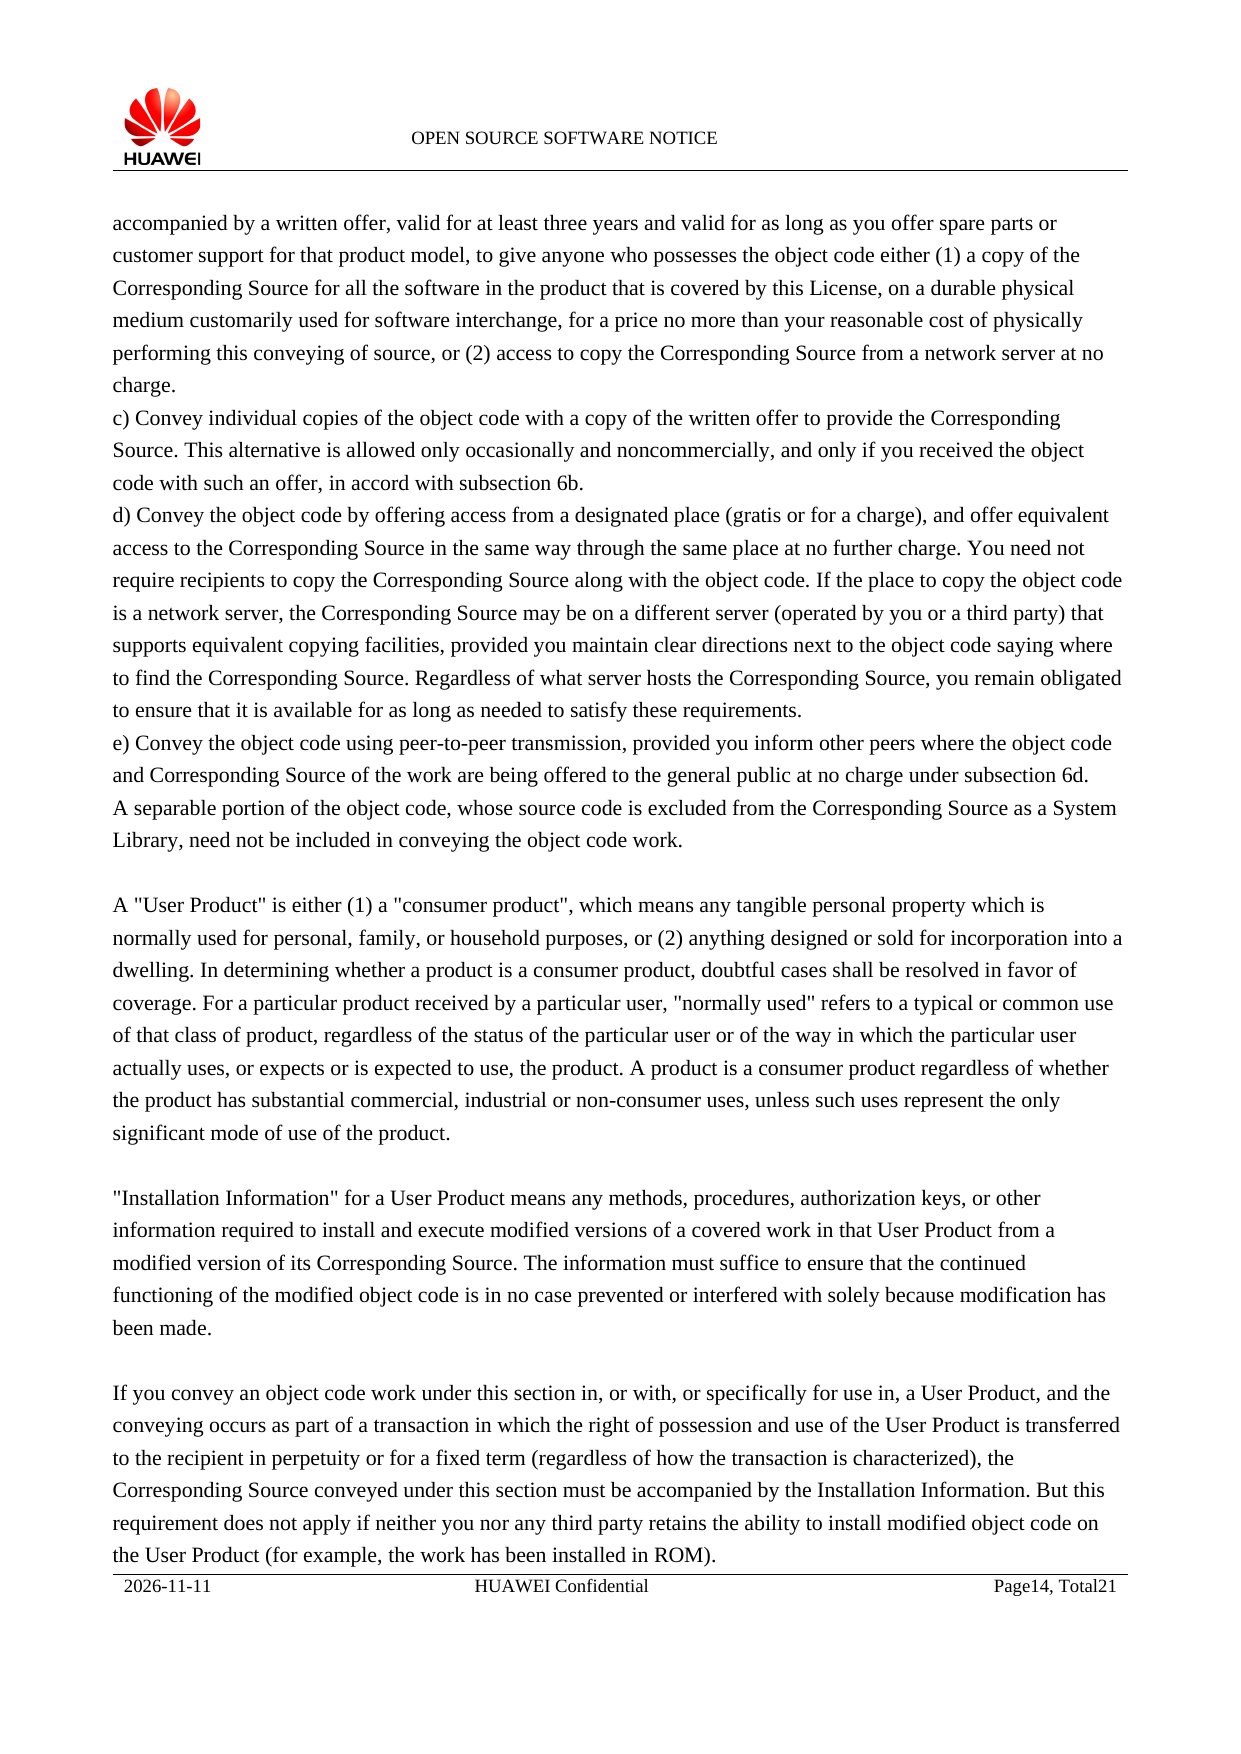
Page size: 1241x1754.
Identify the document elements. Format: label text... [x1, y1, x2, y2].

text d) Convey the object code by offering access from a designated place (gratis or for a charge), and offer equivalent access to the Corresponding Source in the same way through the same place at no further charge. You need not require recipients to copy the Corresponding Source along with the object code. If the place to copy the object code is a network server, the Corresponding Source may be on a different server (operated by you or a third party) that supports equivalent copying facilities, provided you maintain clear directions next to the object code saying where to find the Corresponding Source. Regardless of what server hosts the Corresponding Source, you remain obligated to ensure that it is available for as long as needed to satisfy these requirements. [112, 499, 1128, 726]
text c) Convey individual copies of the object code with a copy of the written offer to provide the Corresponding Source. This alternative is allowed only occasionally and noncommercially, and only if you received the object code with such an offer, in accord with subsection 6b. [112, 401, 1128, 499]
text "Installation Information" for a User Product means any methods, procedures, authorization keys, or other information required to install and execute modified versions of a covered work in that User Product from a modified version of its Corresponding Source. The information must suffice to ensure that the continued functioning of the modified object code is in no case prevented or interfered with solely because modification has been made. [112, 1181, 1128, 1344]
picture [124, 88, 201, 165]
text If you convey an object code work under this section in, or with, or specifically for use in, a User Product, and the conveying occurs as part of a transaction in which the right of possession and use of the User Product is transferred to the recipient in perpetuity or for a fixed term (regardless of how the transaction is characterized), the Corresponding Source conveyed under this section must be accompanied by the Installation Information. But this requirement does not apply if neither you nor any third party retains the ability to install modified object code on the User Product (for example, the work has been installed in ROM). [112, 1376, 1128, 1571]
text A "User Product" is either (1) a "consumer product", which means any tangible personal property which is normally used for personal, family, or household purposes, or (2) anything designed or sold for incorporation into a dwelling. In determining whether a product is a consumer product, doubtful cases shall be resolved in favor of coverage. For a particular product received by a particular user, "normally used" refers to a typical or common use of that class of product, regardless of the status of the particular user or of the way in which the particular user actually uses, or expects or is expected to use, the product. A product is a consumer product regardless of whether the product has substantial commercial, industrial or non-consumer uses, unless such uses represent the only significant mode of use of the product. [112, 889, 1128, 1149]
text e) Convey the object code using peer-to-peer transmission, provided you inform other peers where the object code and Corresponding Source of the work are being offered to the general public at no charge under subsection 6d. [112, 726, 1128, 791]
text A separable portion of the object code, whose source code is excluded from the Corresponding Source as a System Library, need not be included in conveying the object code work. [112, 791, 1128, 856]
